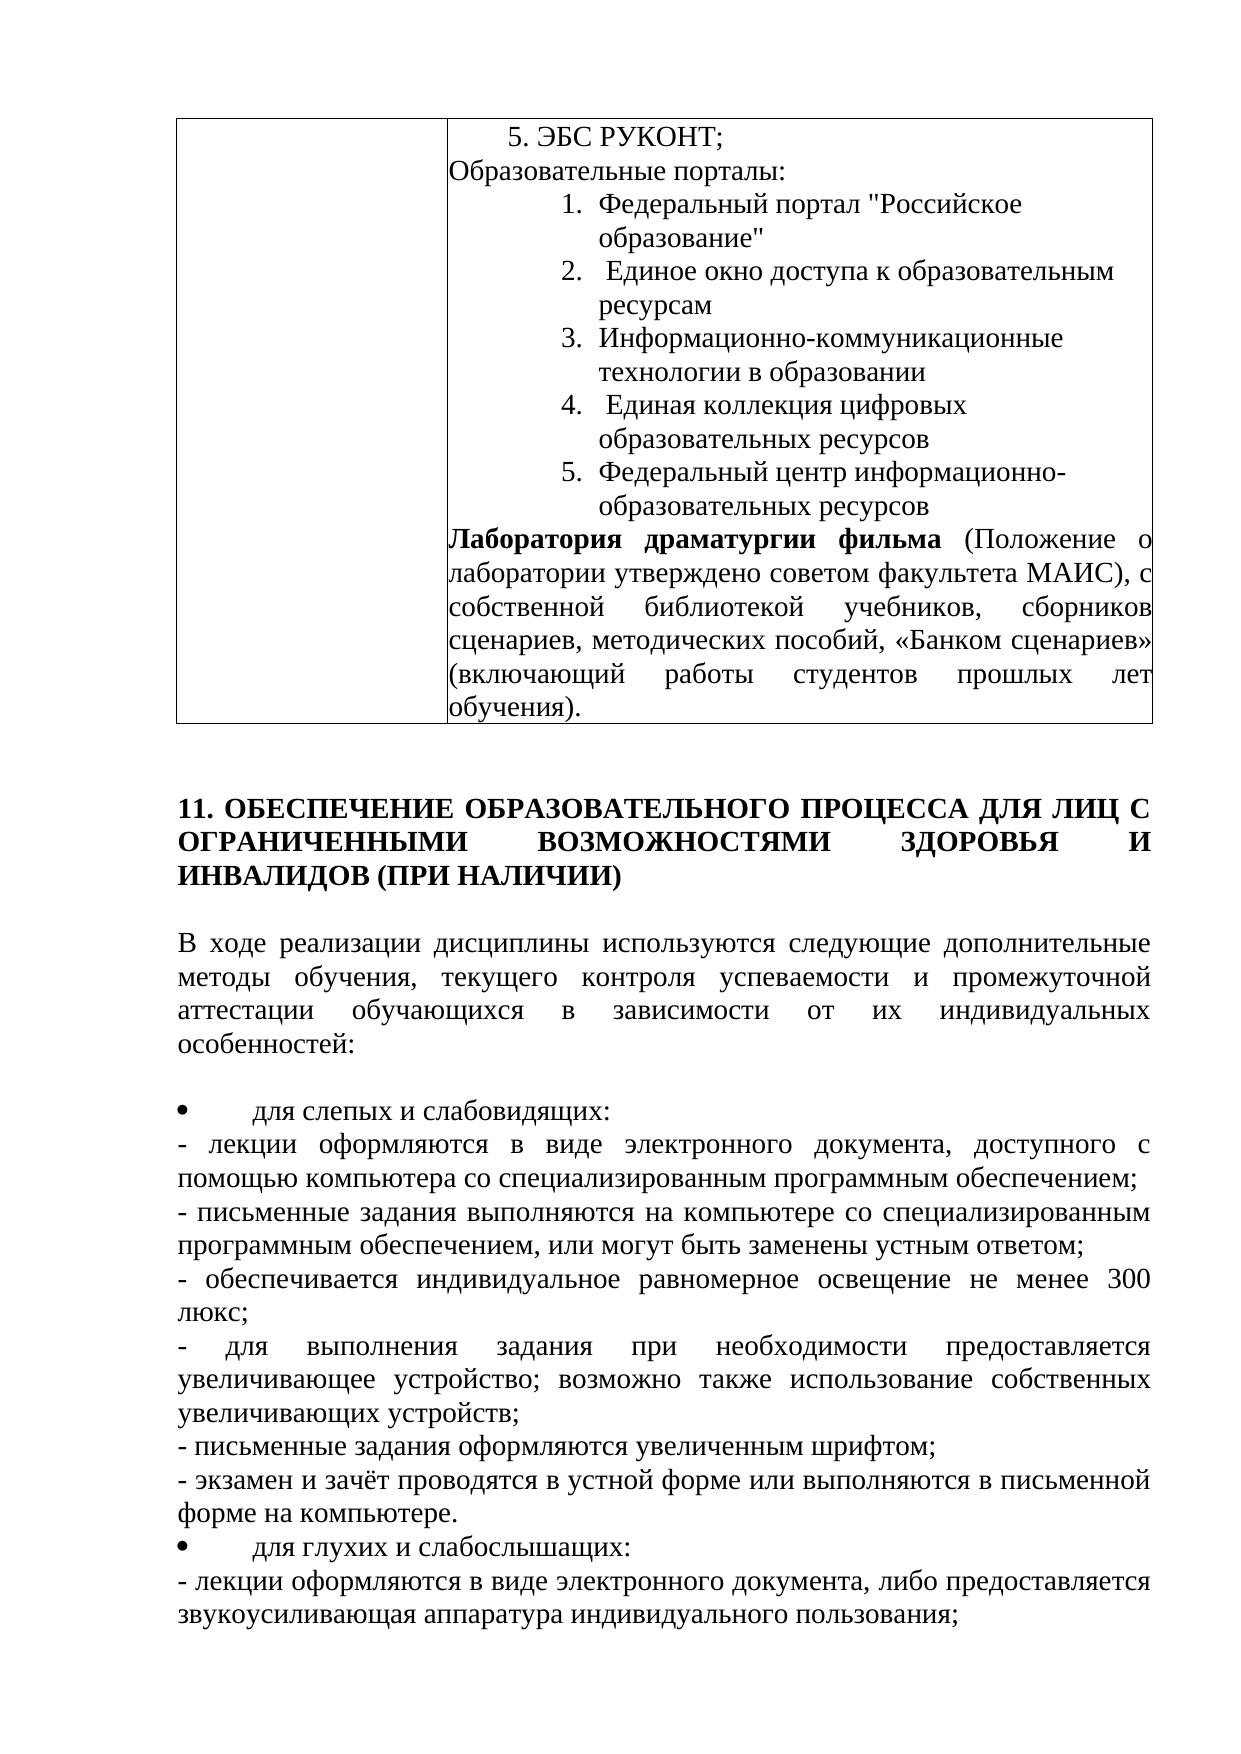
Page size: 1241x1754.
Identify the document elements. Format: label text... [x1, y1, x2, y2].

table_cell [448, 119, 1152, 723]
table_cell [177, 119, 447, 723]
text - письменные задания выполняются на компьютере со специализированным программным обеспечением, или могут быть заменены устным ответом; [177, 1194, 1152, 1261]
text В ходе реализации дисциплины используются следующие дополнительные методы обучения, текущего контроля успеваемости и промежуточной аттестации обучающихся в зависимости от их индивидуальных особенностей: [177, 925, 1152, 1059]
list для глухих и слабослышащих: [177, 1529, 1152, 1563]
text - лекции оформляются в виде электронного документа, либо предоставляется звукоусиливающая аппаратура индивидуального пользования; [177, 1563, 1152, 1630]
text - обеспечивается индивидуальное равномерное освещение не менее 300 люкс; [177, 1261, 1152, 1328]
text - экзамен и зачёт проводятся в устной форме или выполняются в письменной форме на компьютере. [177, 1462, 1152, 1529]
list для слепых и слабовидящих: [177, 1093, 1152, 1127]
text 11. ОБЕСПЕЧЕНИЕ ОБРАЗОВАТЕЛЬНОГО ПРОЦЕССА ДЛЯ ЛИЦ С ОГРАНИЧЕННЫМИ ВОЗМОЖНОСТЯМИ ЗДОРОВЬЯ И ИНВАЛИДОВ (ПРИ НАЛИЧИИ) [177, 791, 1152, 892]
text - письменные задания оформляются увеличенным шрифтом; [177, 1428, 1152, 1462]
text - для выполнения задания при необходимости предоставляется увеличивающее устройство; возможно также использование собственных увеличивающих устройств; [177, 1328, 1152, 1428]
text - лекции оформляются в виде электронного документа, доступного с помощью компьютера со специализированным программным обеспечением; [177, 1127, 1152, 1194]
